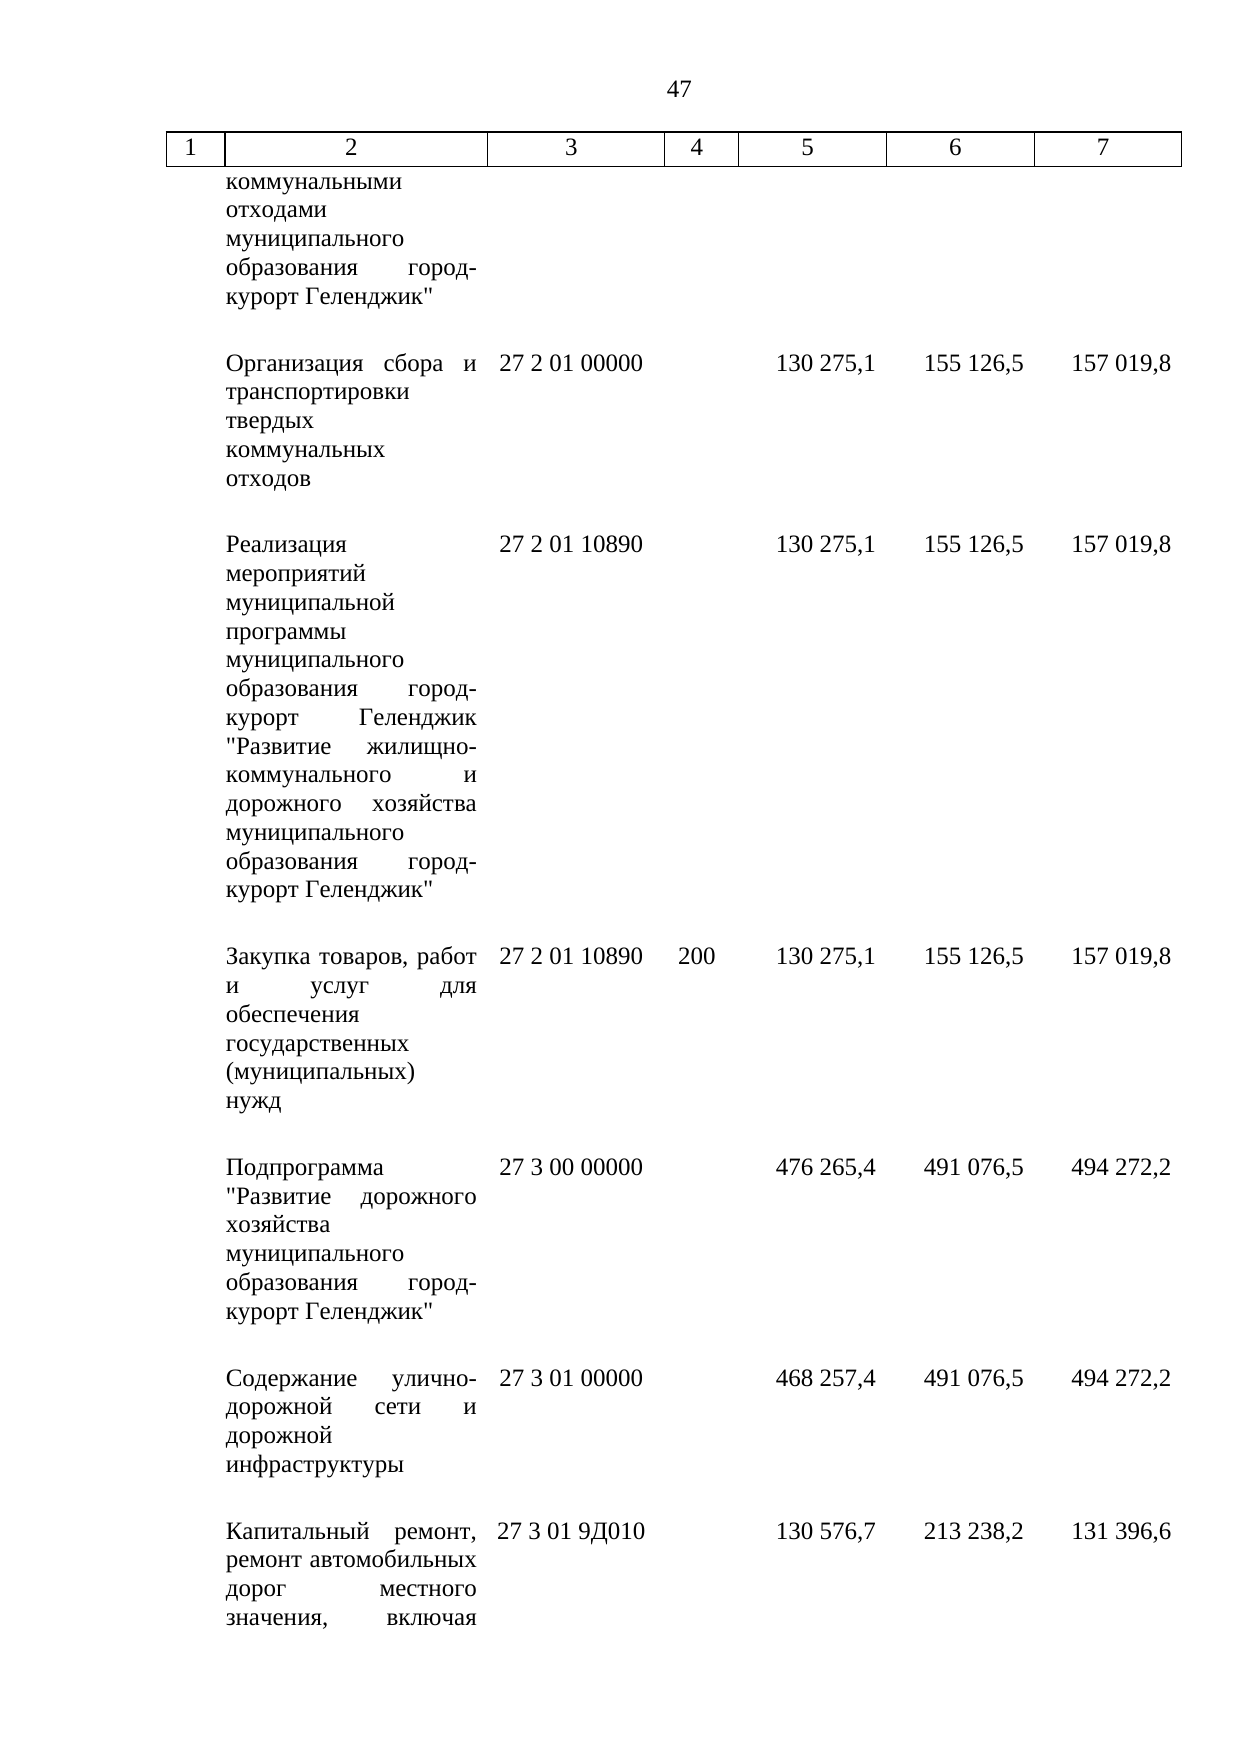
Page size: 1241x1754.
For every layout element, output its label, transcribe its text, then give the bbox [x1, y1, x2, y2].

table_header 3 [488, 133, 664, 166]
table_header 5 [739, 133, 886, 166]
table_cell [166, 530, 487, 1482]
table_header 4 [665, 133, 738, 166]
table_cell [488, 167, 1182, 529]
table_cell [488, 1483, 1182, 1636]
table_header 6 [887, 133, 1034, 166]
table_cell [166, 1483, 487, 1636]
table_header 2 [226, 133, 487, 166]
table_header 7 [1035, 133, 1181, 166]
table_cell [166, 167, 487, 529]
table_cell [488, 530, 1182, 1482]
table_header 1 [167, 133, 224, 166]
